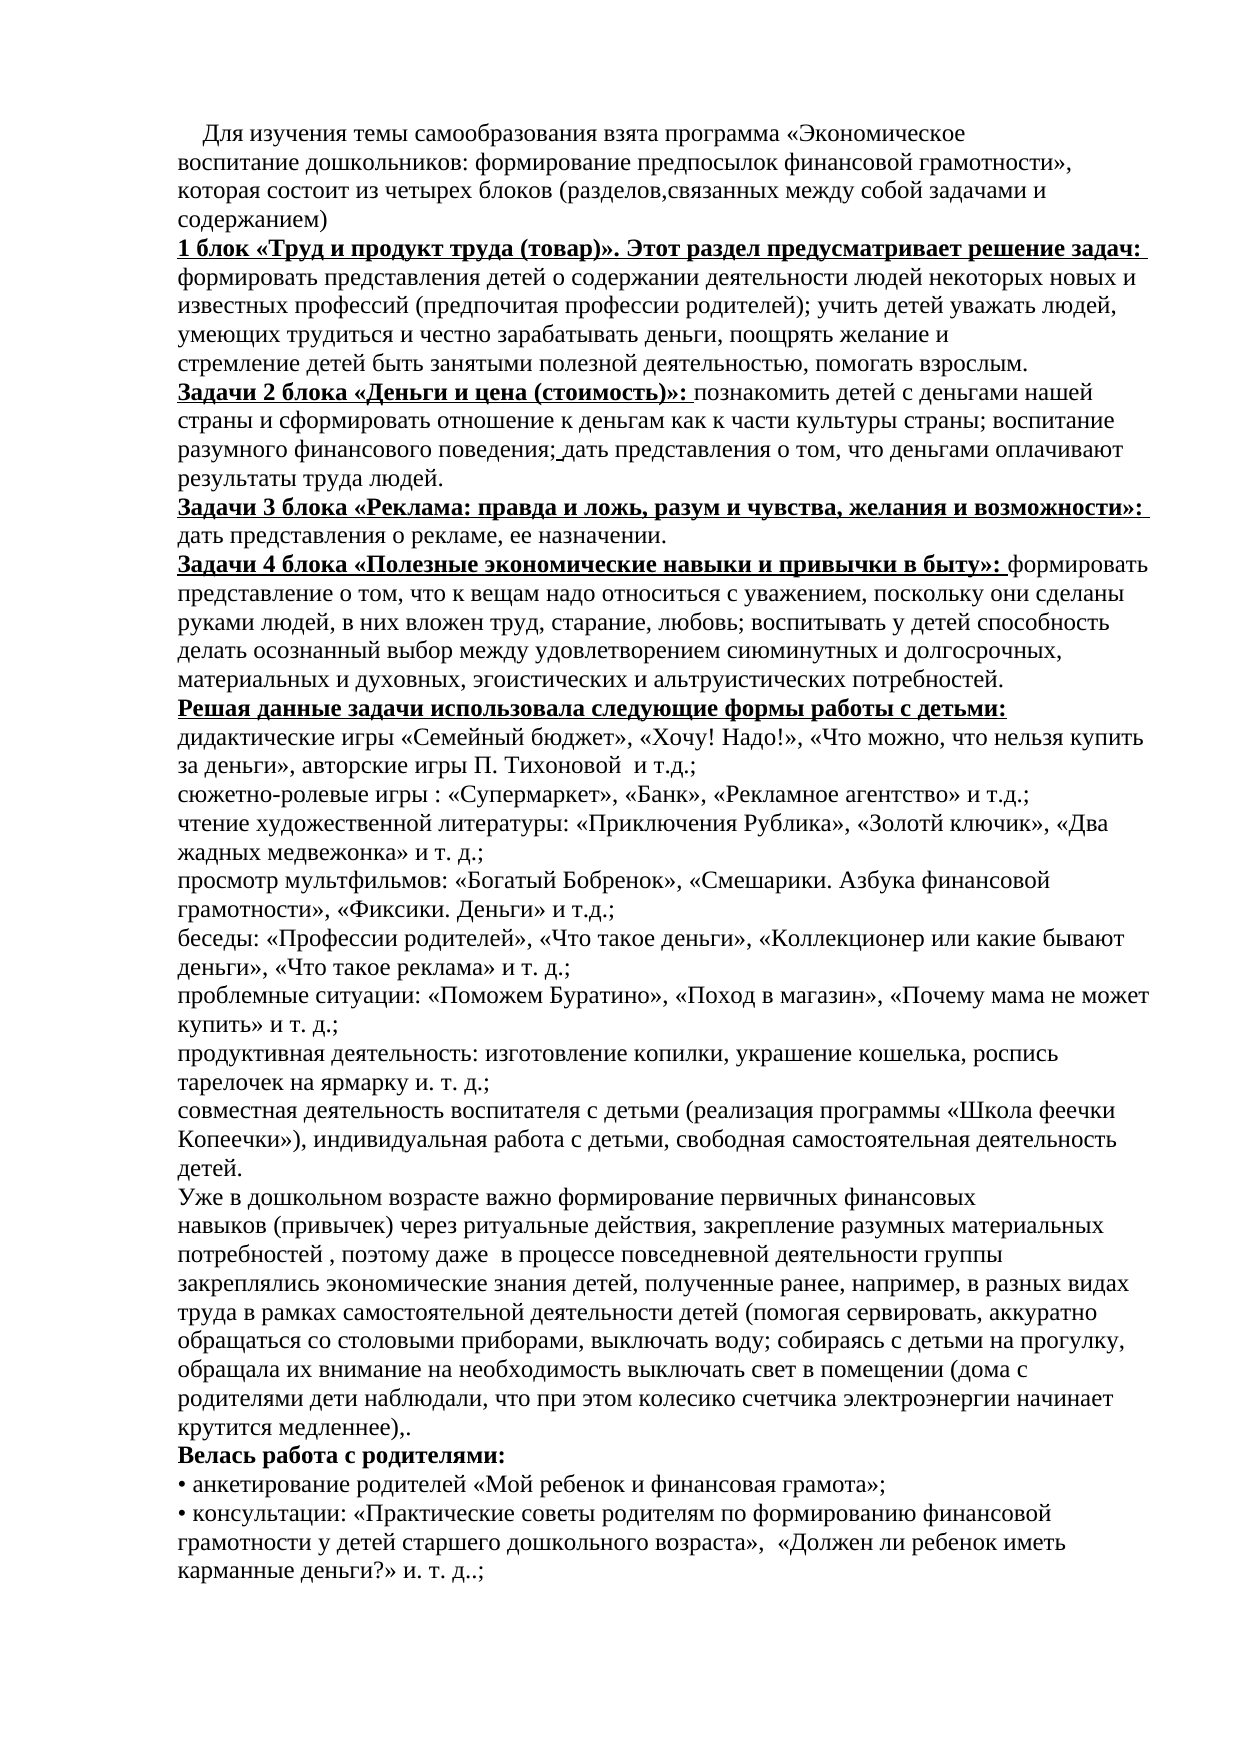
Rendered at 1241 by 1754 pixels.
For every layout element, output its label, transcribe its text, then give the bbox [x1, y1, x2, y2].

text беседы: «Профессии родителей», «Что такое деньги», «Коллекционер или какие бывают деньги», «Что такое реклама» и т. д.; [177, 923, 1152, 981]
text Уже в дошкольном возрасте важно формирование первичных финансовых навыков (привычек) через ритуальные действия, закрепление разумных материальных потребностей , поэтому даже в процессе повседневной деятельности группы закреплялись экономические знания детей, полученные ранее, например, в разных видах труда в рамках самостоятельной деятельности детей (помогая сервировать, аккуратно обращаться со столовыми приборами, выключать воду; собираясь с детьми на прогулку, обращала их внимание на необходимость выключать свет в помещении (дома с родителями дети наблюдали, что при этом колесико счетчика электроэнергии начинает крутится медленнее),. [177, 1182, 1152, 1441]
text Задачи 2 блока «Деньги и цена (стоимость)»: познакомить детей с деньгами нашей страны и сформировать отношение к деньгам как к части культуры страны; воспитание разумного финансового поведения; дать представления о том, что деньгами оплачивают результаты труда людей. [177, 377, 1152, 492]
text проблемные ситуации: «Поможем Буратино», «Поход в магазин», «Почему мама не может купить» и т. д.; [177, 981, 1152, 1038]
text дидактические игры «Семейный бюджет», «Хочу! Надо!», «Что можно, что нельзя купить за деньги», авторские игры П. Тихоновой и т.д.; [177, 722, 1152, 779]
text совместная деятельность воспитателя с детьми (реализация программы «Школа феечки Копеечки»), индивидуальная работа с детьми, свободная самостоятельная деятельность детей. [177, 1096, 1152, 1182]
text просмотр мультфильмов: «Богатый Бобренок», «Смешарики. Азбука финансовой грамотности», «Фиксики. Деньги» и т.д.; [177, 866, 1152, 923]
text 1 блок «Труд и продукт труда (товар)». Этот раздел предусматривает решение задач: [177, 233, 1152, 262]
text продуктивная деятельность: изготовление копилки, украшение кошелька, роспись тарелочек на ярмарку и. т. д.; [177, 1038, 1152, 1096]
text формировать представления детей о содержании деятельности людей некоторых новых и известных профессий (предпочитая профессии родителей); учить детей уважать людей, умеющих трудиться и честно зарабатывать деньги, поощрять желание и стремление детей быть занятыми полезной деятельностью, помогать взрослым. [177, 262, 1152, 377]
text Задачи 3 блока «Реклама: правда и ложь, разум и чувства, желания и возможности»: дать представления о рекламе, ее назначении. [177, 492, 1152, 549]
text Велась работа с родителями: [177, 1441, 1152, 1469]
text Для изучения темы самообразования взята программа «Экономическое воспитание дошкольников: формирование предпосылок финансовой грамотности», которая состоит из четырех блоков (разделов,связанных между собой задачами и содержанием) [177, 118, 1152, 233]
text • консультации: «Практические советы родителям по формированию финансовой грамотности у детей старшего дошкольного возраста», «Должен ли ребенок иметь карманные деньги?» и. т. д..; [177, 1498, 1152, 1584]
text чтение художественной литературы: «Приключения Рублика», «Золотй ключик», «Два жадных медвежонка» и т. д.; [177, 808, 1152, 866]
text Задачи 4 блока «Полезные экономические навыки и привычки в быту»: формировать представление о том, что к вещам надо относиться с уважением, поскольку они сделаны руками людей, в них вложен труд, старание, любовь; воспитывать у детей способность делать осознанный выбор между удовлетворением сиюминутных и долгосрочных, материальных и духовных, эгоистических и альтруистических потребностей. [177, 549, 1152, 693]
text • анкетирование родителей «Мой ребенок и финансовая грамота»; [177, 1469, 1152, 1498]
text сюжетно-ролевые игры : «Супермаркет», «Банк», «Рекламное агентство» и т.д.; [177, 779, 1152, 808]
text Решая данные задачи использовала следующие формы работы с детьми: [177, 693, 1152, 722]
